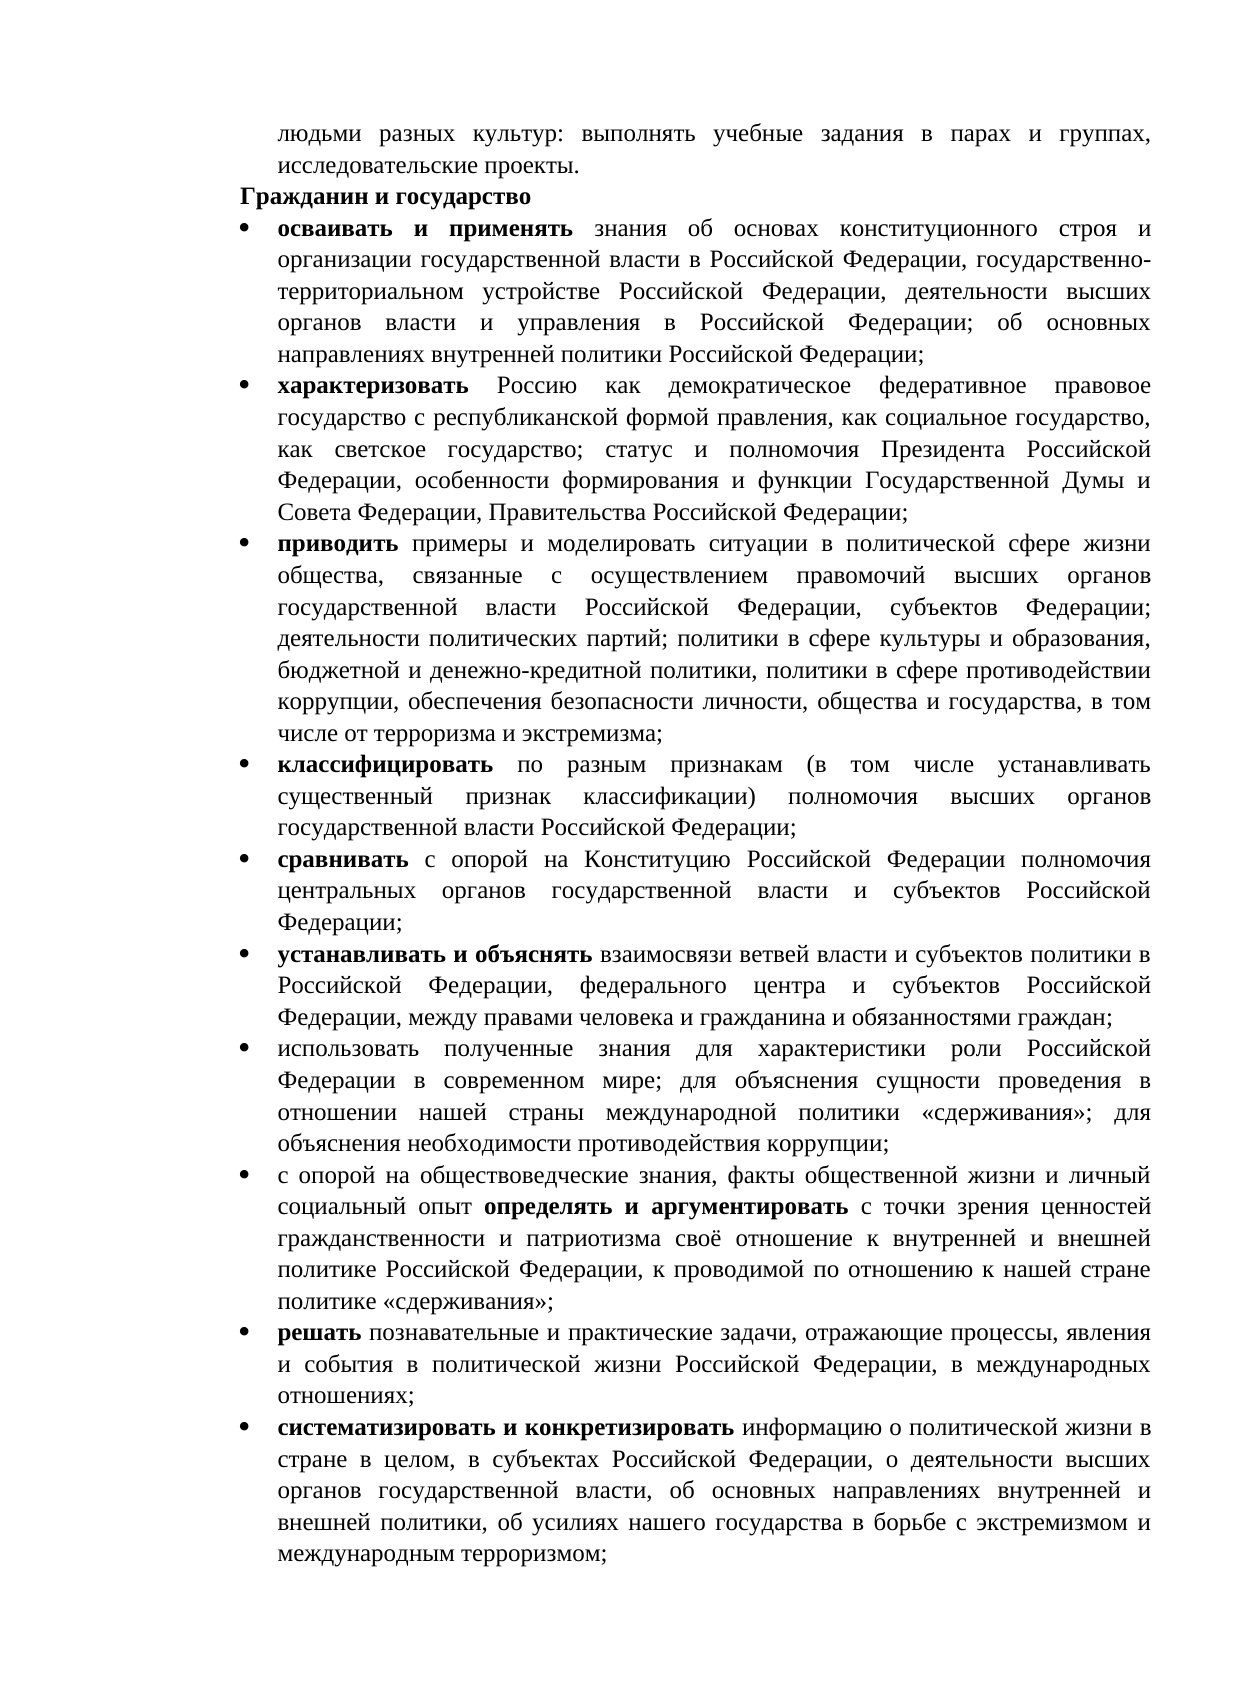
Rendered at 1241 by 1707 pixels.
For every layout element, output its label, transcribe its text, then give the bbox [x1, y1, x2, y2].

list систематизировать и конкретизировать информацию о политической жизни в стране в целом, в субъектах Российской Федерации, о деятельности высших органов государственной власти, об основных направлениях внутренней и внешней политики, об усилиях нашего государства в борьбе с экстремизмом и международным терроризмом; [240, 1412, 1152, 1567]
list использовать полученные знания для характеристики роли Российской Федерации в современном мире; для объяснения сущности проведения в отношении нашей страны международной политики «сдерживания»; для объяснения необходимости противодействия коррупции; [240, 1033, 1152, 1157]
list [240, 118, 1152, 178]
list с опорой на обществоведческие знания, факты общественной жизни и личный социальный опыт определять и аргументировать с точки зрения ценностей гражданственности и патриотизма своё отношение к внутренней и внешней политике Российской Федерации, к проводимой по отношению к нашей стране политике «сдерживания»; [240, 1160, 1152, 1315]
list классифицировать по разным признакам (в том числе устанавливать существенный признак классификации) полномочия высших органов государственной власти Российской Федерации; [240, 749, 1152, 841]
text Гражданин и государство [177, 181, 1152, 210]
list сравнивать с опорой на Конституцию Российской Федерации полномочия центральных органов государственной власти и субъектов Российской Федерации; [240, 844, 1152, 936]
list характеризовать Россию как демократическое федеративное правовое государство с республиканской формой правления, как социальное государство, как светское государство; статус и полномочия Президента Российской Федерации, особенности формирования и функции Государственной Думы и Совета Федерации, Правительства Российской Федерации; [240, 371, 1152, 526]
list приводить примеры и моделировать ситуации в политической сфере жизни общества, связанные с осуществлением правомочий высших органов государственной власти Российской Федерации, субъектов Федерации; деятельности политических партий; политики в сфере культуры и образования, бюджетной и денежно-кредитной политики, политики в сфере противодействии коррупции, обеспечения безопасности личности, общества и государства, в том числе от терроризма и экстремизма; [240, 528, 1152, 747]
list осваивать и применять знания об основах конституционного строя и организации государственной власти в Российской Федерации, государственно-территориальном устройстве Российской Федерации, деятельности высших органов власти и управления в Российской Федерации; об основных направлениях внутренней политики Российской Федерации; [240, 213, 1152, 368]
list устанавливать и объяснять взаимосвязи ветвей власти и субъектов политики в Российской Федерации, федерального центра и субъектов Российской Федерации, между правами человека и гражданина и обязанностями граждан; [240, 939, 1152, 1031]
list решать познавательные и практические задачи, отражающие процессы, явления и события в политической жизни Российской Федерации, в международных отношениях; [240, 1317, 1152, 1409]
